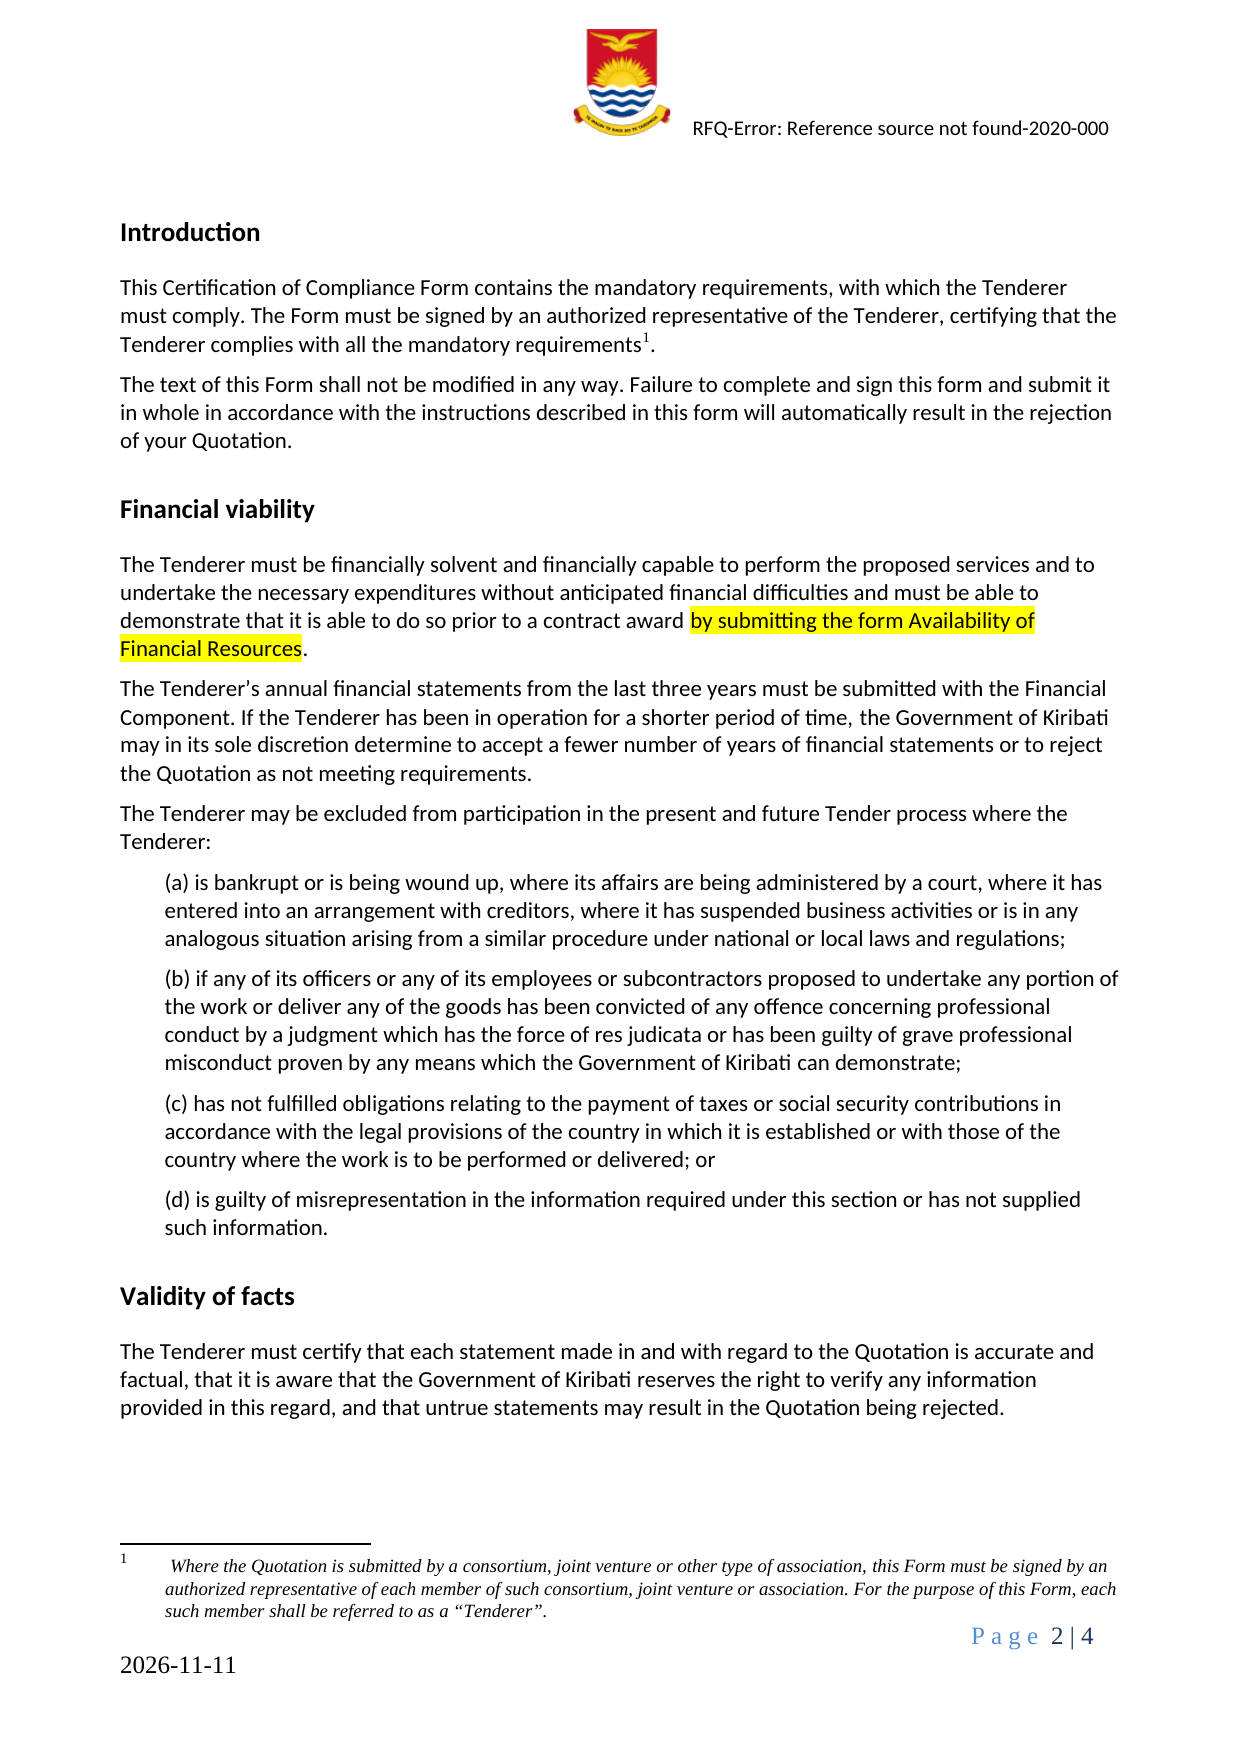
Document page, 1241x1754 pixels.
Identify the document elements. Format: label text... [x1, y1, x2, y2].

text (b) if any of its officers or any of its employees or subcontractors proposed to undertake any portion of the work or deliver any of the goods has been convicted of any offence concerning professional conduct by a judgment which has the force of res judicata or has been guilty of grave professional misconduct proven by any means which the Government of Kiribati can demonstrate; [164, 964, 1120, 1076]
subtitle Financial viability [120, 492, 1120, 525]
text This Certification of Compliance Form contains the mandatory requirements, with which the Tenderer must comply. The Form must be signed by an authorized representative of the Tenderer, certifying that the Tenderer complies with all the mandatory requirements. [120, 273, 1120, 358]
text (c) has not fulfilled obligations relating to the payment of taxes or social security contributions in accordance with the legal provisions of the country in which it is established or with those of the country where the work is to be performed or delivered; or [164, 1089, 1120, 1173]
text The Tenderer’s annual financial statements from the last three years must be submitted with the Financial Component. If the Tenderer has been in operation for a shorter period of time, the Government of Kiribati may in its sole discretion determine to accept a fewer number of years of financial statements or to reject the Quotation as not meeting requirements. [120, 674, 1120, 787]
text (a) is bankrupt or is being wound up, where its affairs are being administered by a court, where it has entered into an arrangement with creditors, where it has suspended business activities or is in any analogous situation arising from a similar procedure under national or local laws and regulations; [164, 868, 1120, 952]
text The Tenderer must certify that each statement made in and with regard to the Quotation is accurate and factual, that it is aware that the Government of Kiribati reserves the right to verify any information provided in this regard, and that untrue statements may result in the Quotation being rejected. [120, 1337, 1120, 1421]
text (d) is guilty of misrepresentation in the information required under this section or has not supplied such information. [164, 1185, 1120, 1241]
picture [573, 29, 671, 136]
text The text of this Form shall not be modified in any way. Failure to complete and sign this form and submit it in whole in accordance with the instructions described in this form will automatically result in the rejection of your Quotation. [120, 370, 1120, 454]
subtitle Validity of facts [120, 1279, 1120, 1312]
subtitle Introduction [120, 215, 1120, 248]
text The Tenderer may be excluded from participation in the present and future Tender process where the Tenderer: [120, 799, 1120, 855]
text The Tenderer must be financially solvent and financially capable to perform the proposed services and to undertake the necessary expenditures without anticipated financial difficulties and must be able to demonstrate that it is able to do so prior to a contract award by submitting the form Availability of Financial Resources. [120, 550, 1120, 662]
